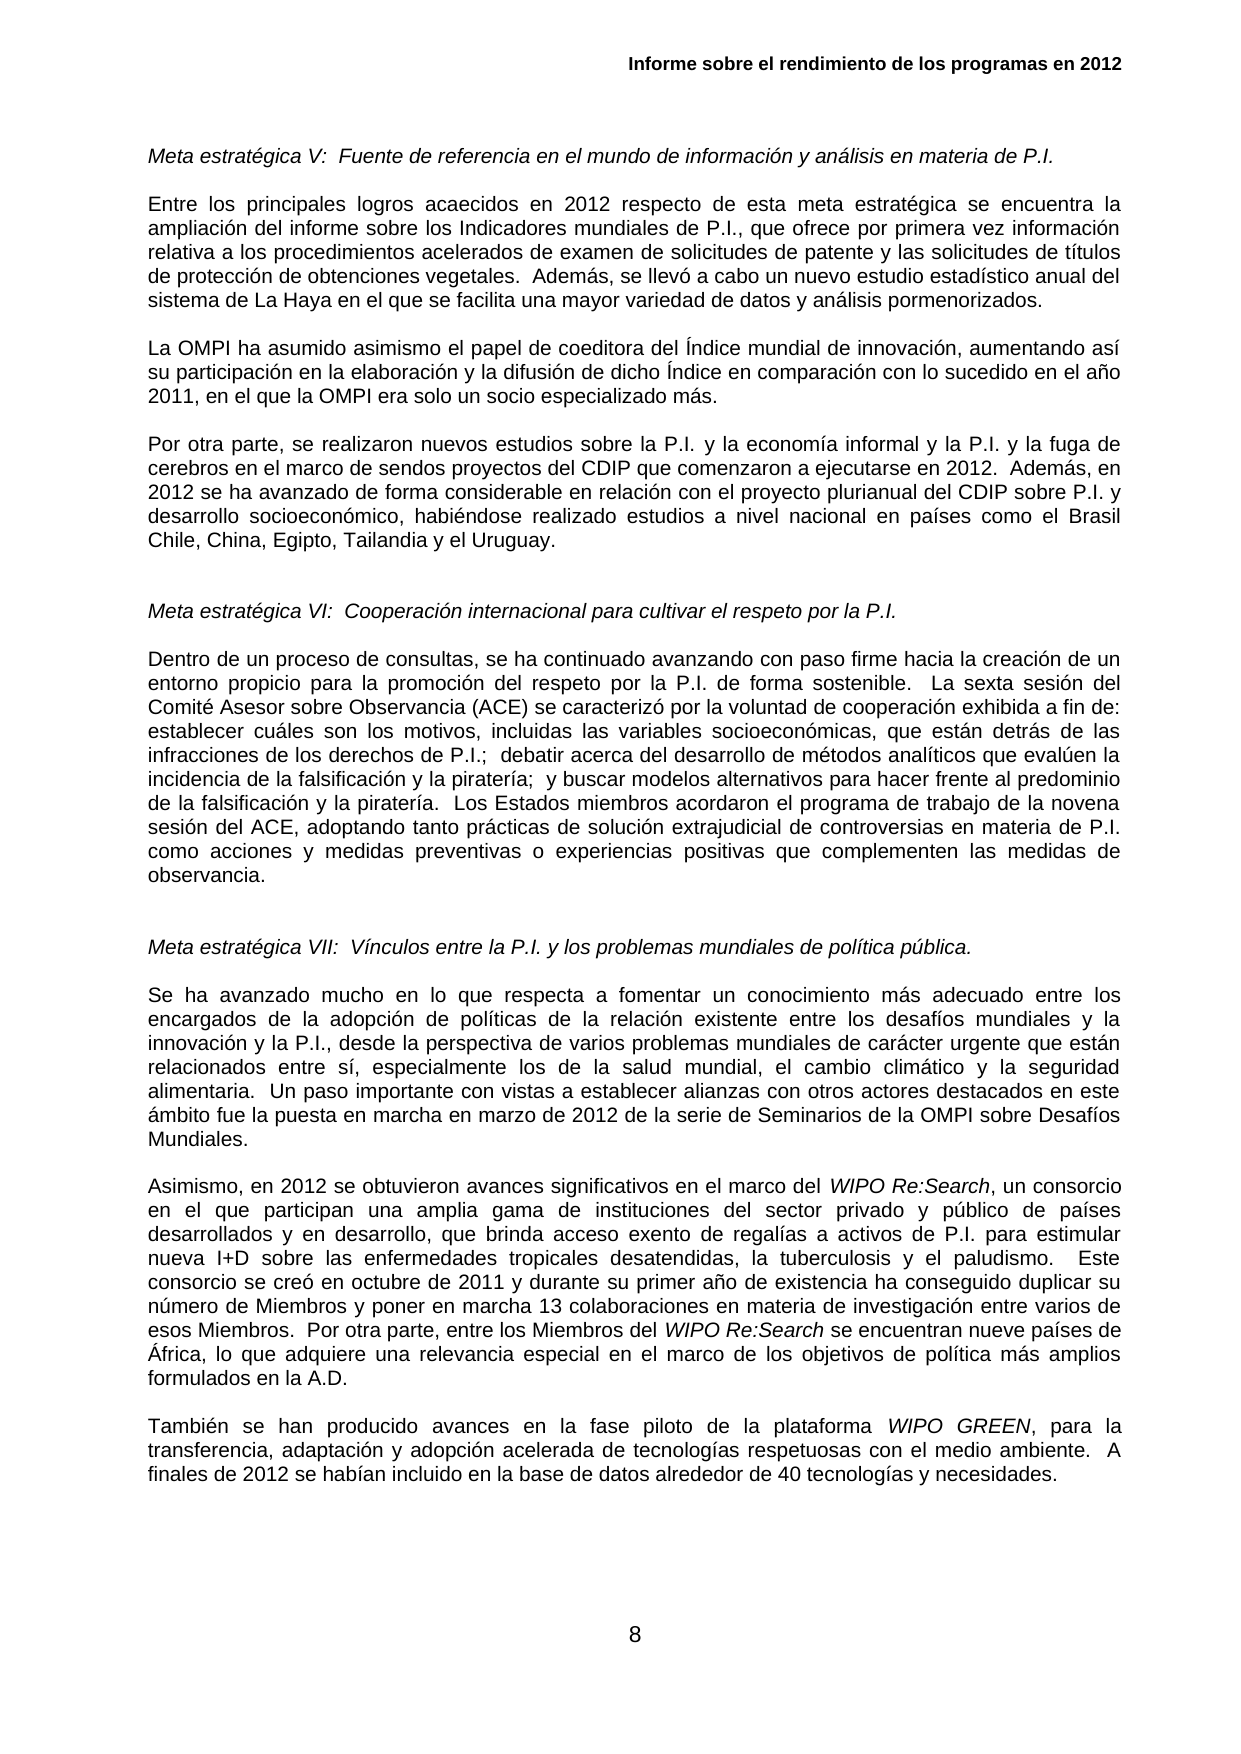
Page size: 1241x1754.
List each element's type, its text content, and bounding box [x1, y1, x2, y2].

text Meta estratégica VII: Vínculos entre la P.I. y los problemas mundiales de política pública. [148, 935, 1122, 959]
text Entre los principales logros acaecidos en 2012 respecto de esta meta estratégica se encuentra la ampliación del informe sobre los Indicadores mundiales de P.I., que ofrece por primera vez información relativa a los procedimientos acelerados de examen de solicitudes de patente y las solicitudes de títulos de protección de obtenciones vegetales. Además, se llevó a cabo un nuevo estudio estadístico anual del sistema de La Haya en el que se facilita una mayor variedad de datos y análisis pormenorizados. [148, 192, 1122, 312]
text Meta estratégica VI: Cooperación internacional para cultivar el respeto por la P.I. [148, 599, 1122, 623]
text Por otra parte, se realizaron nuevos estudios sobre la P.I. y la economía informal y la P.I. y la fuga de cerebros en el marco de sendos proyectos del CDIP que comenzaron a ejecutarse en 2012. Además, en 2012 se ha avanzado de forma considerable en relación con el proyecto plurianual del CDIP sobre P.I. y desarrollo socioeconómico, habiéndose realizado estudios a nivel nacional en países como el Brasil Chile, China, Egipto, Tailandia y el Uruguay. [148, 432, 1122, 551]
text Meta estratégica V: Fuente de referencia en el mundo de información y análisis en materia de P.I. [148, 144, 1122, 168]
text Asimismo, en 2012 se obtuvieron avances significativos en el marco del WIPO Re:Search, un consorcio en el que participan una amplia gama de instituciones del sector privado y público de países desarrollados y en desarrollo, que brinda acceso exento de regalías a activos de P.I. para estimular nueva I+D sobre las enfermedades tropicales desatendidas, la tuberculosis y el paludismo. Este consorcio se creó en octubre de 2011 y durante su primer año de existencia ha conseguido duplicar su número de Miembros y poner en marcha 13 colaboraciones en materia de investigación entre varios de esos Miembros. Por otra parte, entre los Miembros del WIPO Re:Search se encuentran nueve países de África, lo que adquiere una relevancia especial en el marco de los objetivos de política más amplios formulados en la A.D. [148, 1174, 1122, 1390]
text Dentro de un proceso de consultas, se ha continuado avanzando con paso firme hacia la creación de un entorno propicio para la promoción del respeto por la P.I. de forma sostenible. La sexta sesión del Comité Asesor sobre Observancia (ACE) se caracterizó por la voluntad de cooperación exhibida a fin de: establecer cuáles son los motivos, incluidas las variables socioeconómicas, que están detrás de las infracciones de los derechos de P.I.; debatir acerca del desarrollo de métodos analíticos que evalúen la incidencia de la falsificación y la piratería; y buscar modelos alternativos para hacer frente al predominio de la falsificación y la piratería. Los Estados miembros acordaron el programa de trabajo de la novena sesión del ACE, adoptando tanto prácticas de solución extrajudicial de controversias en materia de P.I. como acciones y medidas preventivas o experiencias positivas que complementen las medidas de observancia. [148, 647, 1122, 887]
text La OMPI ha asumido asimismo el papel de coeditora del Índice mundial de innovación, aumentando así su participación en la elaboración y la difusión de dicho Índice en comparación con lo sucedido en el año 2011, en el que la OMPI era solo un socio especializado más. [148, 336, 1122, 408]
text También se han producido avances en la fase piloto de la plataforma WIPO GREEN, para la transferencia, adaptación y adopción acelerada de tecnologías respetuosas con el medio ambiente. A finales de 2012 se habían incluido en la base de datos alrededor de 40 tecnologías y necesidades. [148, 1414, 1122, 1486]
text Se ha avanzado mucho en lo que respecta a fomentar un conocimiento más adecuado entre los encargados de la adopción de políticas de la relación existente entre los desafíos mundiales y la innovación y la P.I., desde la perspectiva de varios problemas mundiales de carácter urgente que están relacionados entre sí, especialmente los de la salud mundial, el cambio climático y la seguridad alimentaria. Un paso importante con vistas a establecer alianzas con otros actores destacados en este ámbito fue la puesta en marcha en marzo de 2012 de la serie de Seminarios de la OMPI sobre Desafíos Mundiales. [148, 983, 1122, 1150]
